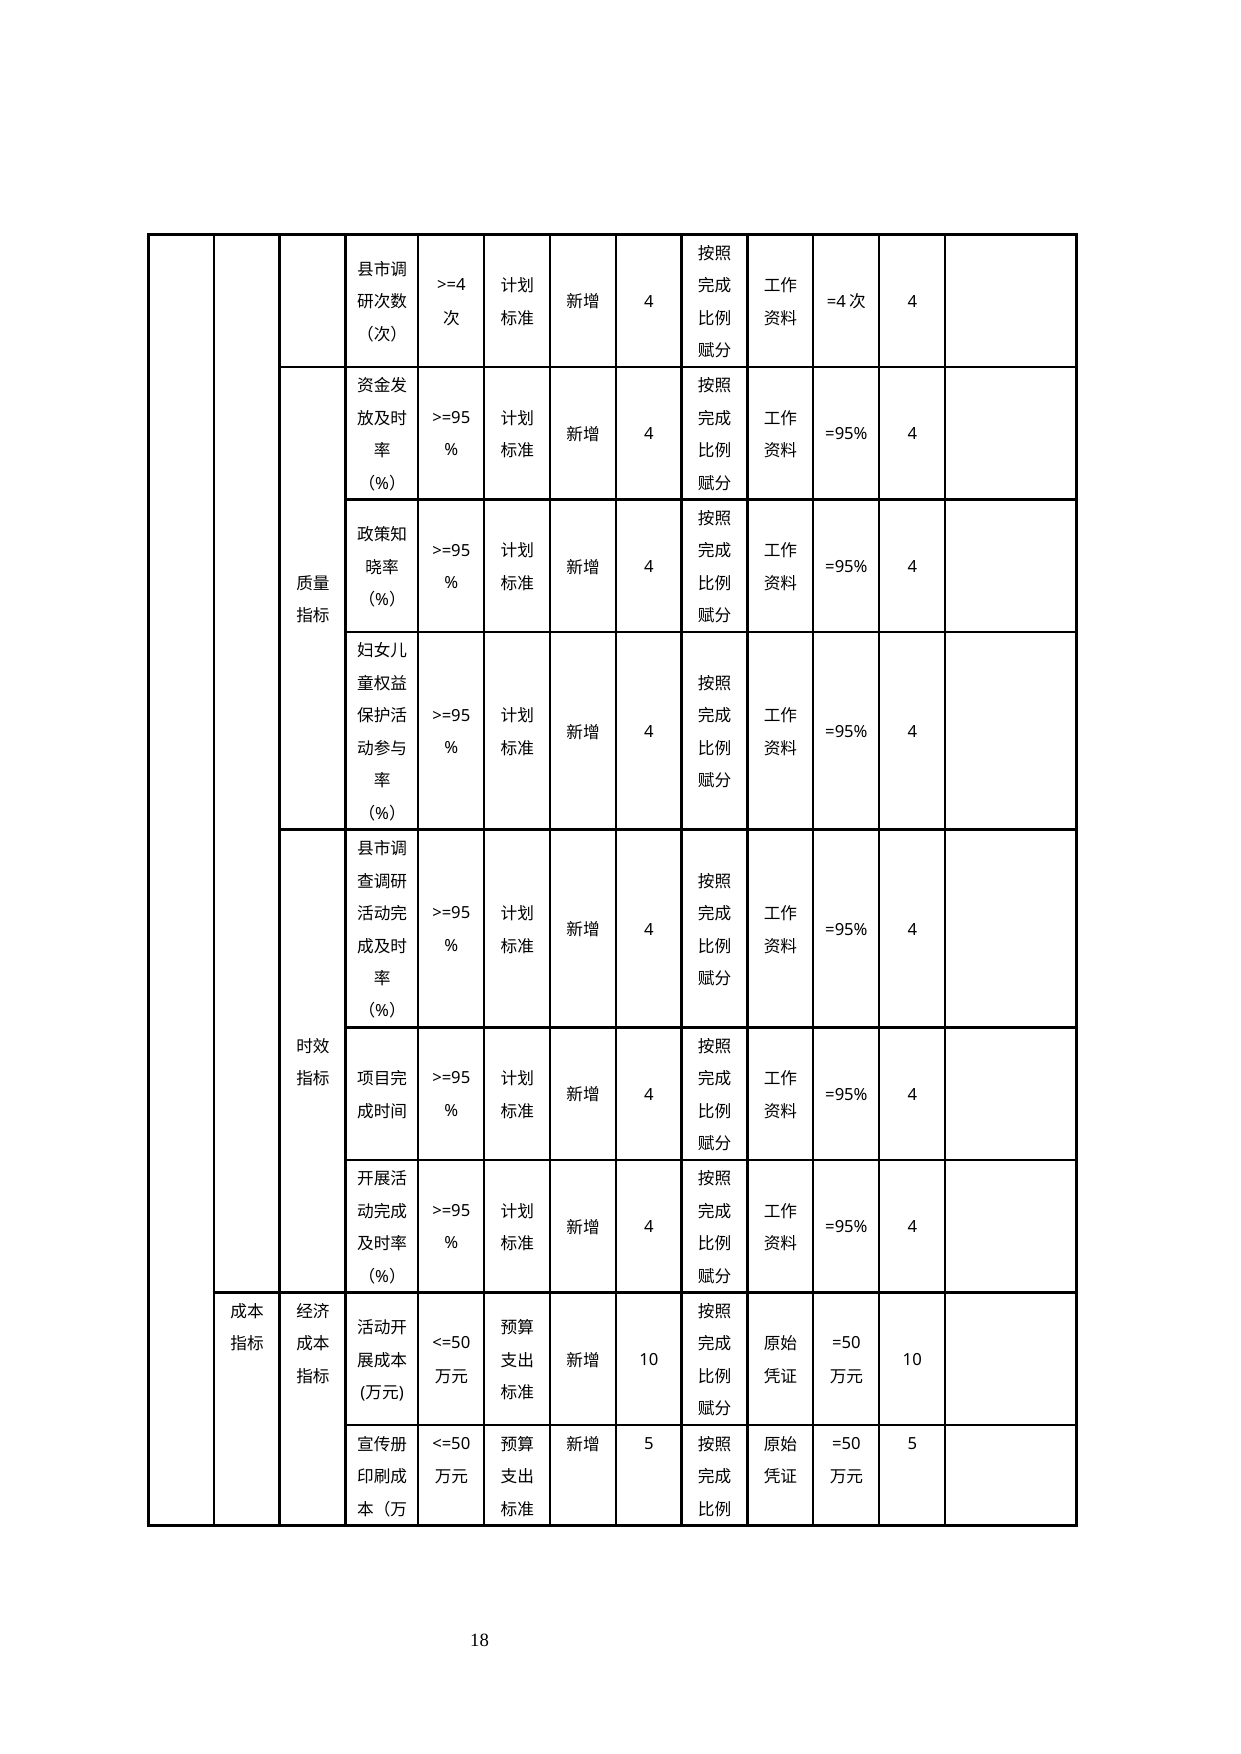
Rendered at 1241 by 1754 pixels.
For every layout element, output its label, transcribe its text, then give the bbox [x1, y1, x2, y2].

table_cell 活动开展成本(万元) [347, 1294, 417, 1424]
table_cell [946, 501, 1075, 631]
table_cell <=50万元 [419, 1426, 483, 1524]
table_cell 工作资料 [749, 1161, 812, 1291]
table_cell 妇女儿童权益保护活动参与率（%） [347, 633, 417, 828]
table_cell 4 [617, 1029, 680, 1158]
table_cell 按照完成比例赋分 [683, 1029, 746, 1158]
table_cell 新增 [551, 1426, 615, 1524]
table_cell 4 [880, 236, 944, 366]
table_cell 新增 [551, 633, 615, 828]
table_cell 县市调查调研活动完成及时率（%） [347, 831, 417, 1026]
table_cell [946, 831, 1075, 1026]
table_cell 4 [617, 1161, 680, 1291]
table_cell 按照完成比例赋分 [683, 368, 746, 498]
table_cell 计划标准 [485, 236, 549, 366]
table_cell 新增 [551, 831, 615, 1026]
table_cell 10 [617, 1294, 680, 1424]
table_cell 按照完成比例赋分 [683, 1426, 746, 1524]
table_cell >=95% [419, 501, 483, 631]
table_cell 4 [617, 368, 680, 498]
table_cell 按照完成比例赋分 [683, 633, 746, 828]
table_cell >=95% [419, 1161, 483, 1291]
table_cell 4 [880, 368, 944, 498]
table_cell =95% [814, 1029, 878, 1158]
table_cell >=95% [419, 633, 483, 828]
table_cell 工作资料 [749, 633, 812, 828]
table_cell 资金发放及时率（%） [347, 368, 417, 498]
table_cell 按照完成比例赋分 [683, 1294, 746, 1424]
table_cell =4次 [814, 236, 878, 366]
table_cell >=95% [419, 368, 483, 498]
table_cell 工作资料 [749, 368, 812, 498]
table_cell [946, 633, 1075, 828]
table_cell 时效指标 [281, 831, 344, 1291]
table_cell 新增 [551, 236, 615, 366]
table_cell 预算支出标准 [485, 1294, 549, 1424]
table_cell 县市调研次数（次） [347, 236, 417, 366]
table_cell 5 [617, 1426, 680, 1524]
table_cell 项目完成时间 [347, 1029, 417, 1158]
table_cell 预算支出标准 [485, 1426, 549, 1524]
table_cell 4 [617, 236, 680, 366]
table_cell >=95% [419, 831, 483, 1026]
table_cell =95% [814, 633, 878, 828]
table_cell 4 [617, 633, 680, 828]
table_cell =95% [814, 1161, 878, 1291]
table_cell =50万元 [814, 1294, 878, 1424]
table_cell 原始凭证 [749, 1294, 812, 1424]
table_cell 开展活动完成及时率（%） [347, 1161, 417, 1291]
table_cell 质量指标 [281, 368, 344, 828]
table_cell 10 [880, 1294, 944, 1424]
table_cell =95% [814, 831, 878, 1026]
table_cell 成本指标 [215, 1294, 278, 1524]
table_cell [946, 368, 1075, 498]
table_cell 新增 [551, 1029, 615, 1158]
table_cell 4 [617, 831, 680, 1026]
table_cell 4 [880, 501, 944, 631]
table_cell 工作资料 [749, 236, 812, 366]
table_cell >=4次 [419, 236, 483, 366]
table_cell 计划标准 [485, 831, 549, 1026]
table_cell 按照完成比例赋分 [683, 831, 746, 1026]
table_cell 经济成本指标 [281, 1294, 344, 1524]
table_cell 工作资料 [749, 831, 812, 1026]
table_cell =95% [814, 368, 878, 498]
table_cell 新增 [551, 368, 615, 498]
table_cell 4 [880, 1029, 944, 1158]
table_cell 计划标准 [485, 1161, 549, 1291]
table_cell =50万元 [814, 1426, 878, 1524]
table_cell 宣传册印刷成本（万元） [347, 1426, 417, 1524]
table_cell 新增 [551, 1161, 615, 1291]
table_cell 计划标准 [485, 501, 549, 631]
table_cell 4 [880, 831, 944, 1026]
table_cell [946, 1161, 1075, 1291]
table_cell 4 [617, 501, 680, 631]
table_cell [946, 1029, 1075, 1158]
table_cell 按照完成比例赋分 [683, 236, 746, 366]
table_cell 5 [880, 1426, 944, 1524]
table_cell 按照完成比例赋分 [683, 501, 746, 631]
table_cell [946, 1426, 1075, 1524]
table_cell 新增 [551, 1294, 615, 1424]
table_cell [946, 236, 1075, 366]
table_cell 新增 [551, 501, 615, 631]
table_cell 4 [880, 633, 944, 828]
table_cell 工作资料 [749, 501, 812, 631]
table_cell 政策知晓率（%） [347, 501, 417, 631]
table_cell 计划标准 [485, 368, 549, 498]
table_cell 工作资料 [749, 1029, 812, 1158]
table_cell 计划标准 [485, 633, 549, 828]
table_cell 4 [880, 1161, 944, 1291]
table_cell =95% [814, 501, 878, 631]
table_cell >=95% [419, 1029, 483, 1158]
table_cell 原始凭证 [749, 1426, 812, 1524]
table_cell [946, 1294, 1075, 1424]
table_cell <=50万元 [419, 1294, 483, 1424]
table_cell 计划标准 [485, 1029, 549, 1158]
table_cell 按照完成比例赋分 [683, 1161, 746, 1291]
